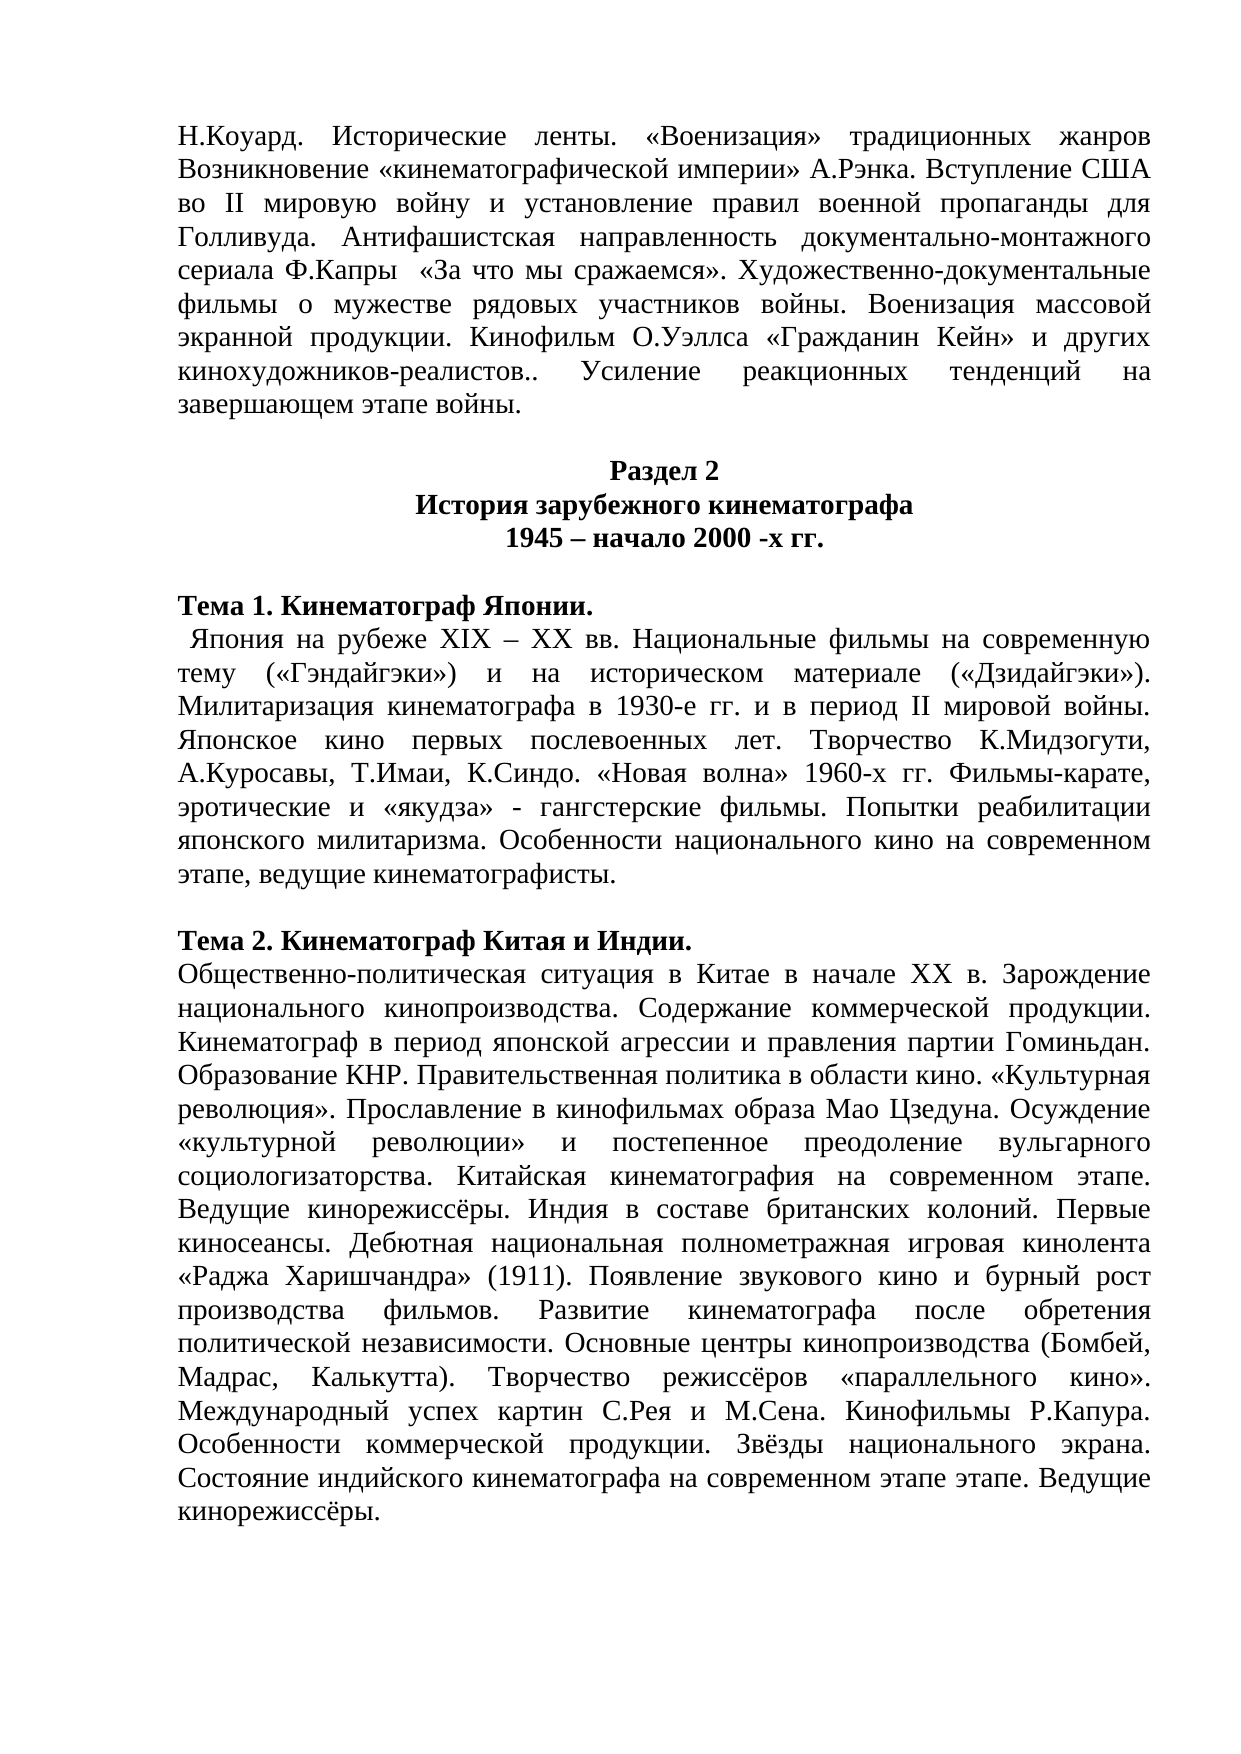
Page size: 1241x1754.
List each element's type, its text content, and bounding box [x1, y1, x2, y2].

text 1945 – начало 2000 -х гг. [177, 521, 1152, 554]
text Тема 2. Кинематограф Китая и Индии. [177, 923, 1152, 957]
text Общественно-политическая ситуация в Китае в начале XX в. Зарождение национального кинопроизводства. Содержание коммерческой продукции. Кинематограф в период японской агрессии и правления партии Гоминьдан. Образование КНР. Правительственная политика в области кино. «Культурная революция». Прославление в кинофильмах образа Мао Цзедуна. Осуждение «культурной революции» и постепенное преодоление вульгарного социологизаторства. Китайская кинематография на современном этапе. Ведущие кинорежиссёры. Индия в составе британских колоний. Первые киносеансы. Дебютная национальная полнометражная игровая кинолента «Раджа Харишчандра» (1911). Появление звукового кино и бурный рост производства фильмов. Развитие кинематографа после обретения политической независимости. Основные центры кинопроизводства (Бомбей, Мадрас, Калькутта). Творчество режиссёров «параллельного кино». Международный успех картин С.Рея и М.Сена. Кинофильмы Р.Капура. Особенности коммерческой продукции. Звёзды национального экрана. Состояние индийского кинематографа на современном этапе этапе. Ведущие кинорежиссёры. [177, 957, 1152, 1527]
text История зарубежного кинематографа [177, 487, 1152, 521]
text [177, 118, 1152, 420]
text Тема 1. Кинематограф Японии. [177, 588, 1152, 621]
text Раздел 2 [177, 453, 1152, 487]
text Япония на рубеже XIX – XX вв. Национальные фильмы на современную тему («Гэндайгэки») и на историческом материале («Дзидайгэки»). Милитаризация кинематографа в 1930-е гг. и в период II мировой войны. Японское кино первых послевоенных лет. Творчество К.Мидзогути, А.Куросавы, Т.Имаи, К.Синдо. «Новая волна» 1960-х гг. Фильмы-карате, эротические и «якудза» - гангстерские фильмы. Попытки реабилитации японского милитаризма. Особенности национального кино на современном этапе, ведущие кинематографисты. [177, 621, 1152, 889]
